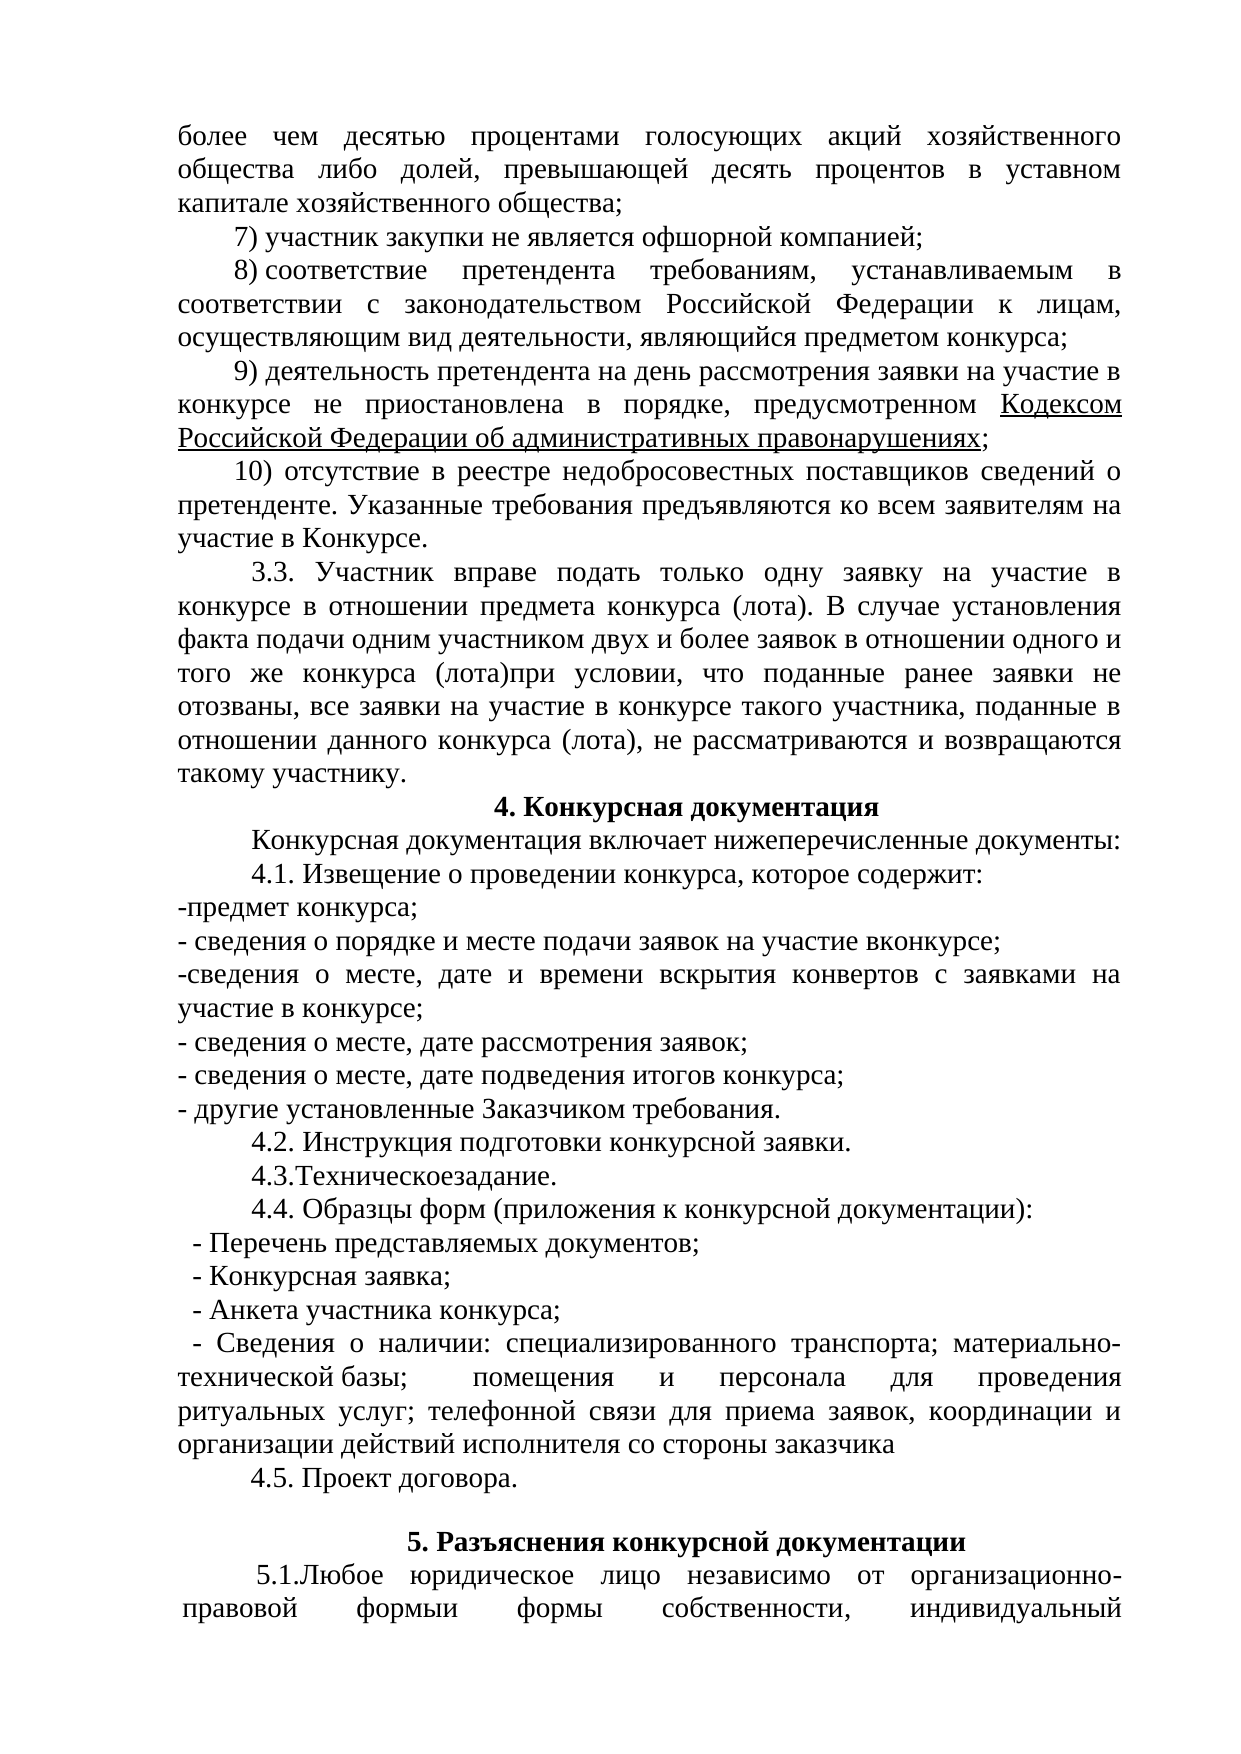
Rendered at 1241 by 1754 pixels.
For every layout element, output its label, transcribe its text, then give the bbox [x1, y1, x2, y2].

text 5. Разъяснения конкурсной документации [177, 1524, 1122, 1558]
text - сведения о месте, дате подведения итогов конкурса; [177, 1057, 1122, 1091]
text - Перечень представляемых документов; [177, 1225, 1122, 1258]
text Конкурсная документация включает нижеперечисленные документы: [177, 822, 1122, 856]
text - другие установленные Заказчиком требования. [177, 1091, 1122, 1124]
text -сведения о месте, дате и времени вскрытия конвертов с заявками на участие в конкурсе; [177, 957, 1122, 1024]
text 9) деятельность претендента на день рассмотрения заявки на участие в конкурсе не приостановлена в порядке, предусмотренном Кодексом Российской Федерации об административных правонарушениях; [177, 353, 1122, 453]
text 4. Конкурсная документация [177, 789, 1122, 822]
text 4.3.Техническоезадание. [177, 1158, 1122, 1191]
text - Конкурсная заявка; [177, 1258, 1122, 1292]
text - Анкета участника конкурса; [177, 1292, 1122, 1326]
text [177, 118, 1122, 219]
text - сведения о месте, дате рассмотрения заявок; [177, 1024, 1122, 1057]
text 7) участник закупки не является офшорной компанией; [177, 219, 1122, 252]
text -предмет конкурса; [177, 889, 1122, 923]
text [182, 1558, 1122, 1624]
text 10) отсутствие в реестре недобросовестных поставщиков сведений о претенденте. Указанные требования предъявляются ко всем заявителям на участие в Конкурсе. [177, 453, 1122, 554]
text 8) соответствие претендента требованиям, устанавливаемым в соответствии с законодательством Российской Федерации к лицам, осуществляющим вид деятельности, являющийся предметом конкурса; [177, 252, 1122, 353]
text 4.5. Проект договора. [177, 1460, 1122, 1493]
text 4.4. Образцы форм (приложения к конкурсной документации): [177, 1191, 1122, 1225]
text 4.1. Извещение о проведении конкурса, которое содержит: [177, 856, 1122, 889]
text - Сведения о наличии: специализированного транспорта; материально-технической базы; помещения и персонала для проведения ритуальных услуг; телефонной связи для приема заявок, координации и организации действий исполнителя со стороны заказчика [177, 1326, 1122, 1460]
text 4.2. Инструкция подготовки конкурсной заявки. [177, 1124, 1122, 1158]
text - сведения о порядке и месте подачи заявок на участие вконкурсе; [177, 923, 1122, 957]
text 3.3. Участник вправе подать только одну заявку на участие в конкурсе в отношении предмета конкурса (лота). В случае установления факта подачи одним участником двух и более заявок в отношении одного и того же конкурса (лота)при условии, что поданные ранее заявки не отозваны, все заявки на участие в конкурсе такого участника, поданные в отношении данного конкурса (лота), не рассматриваются и возвращаются такому участнику. [177, 554, 1122, 789]
